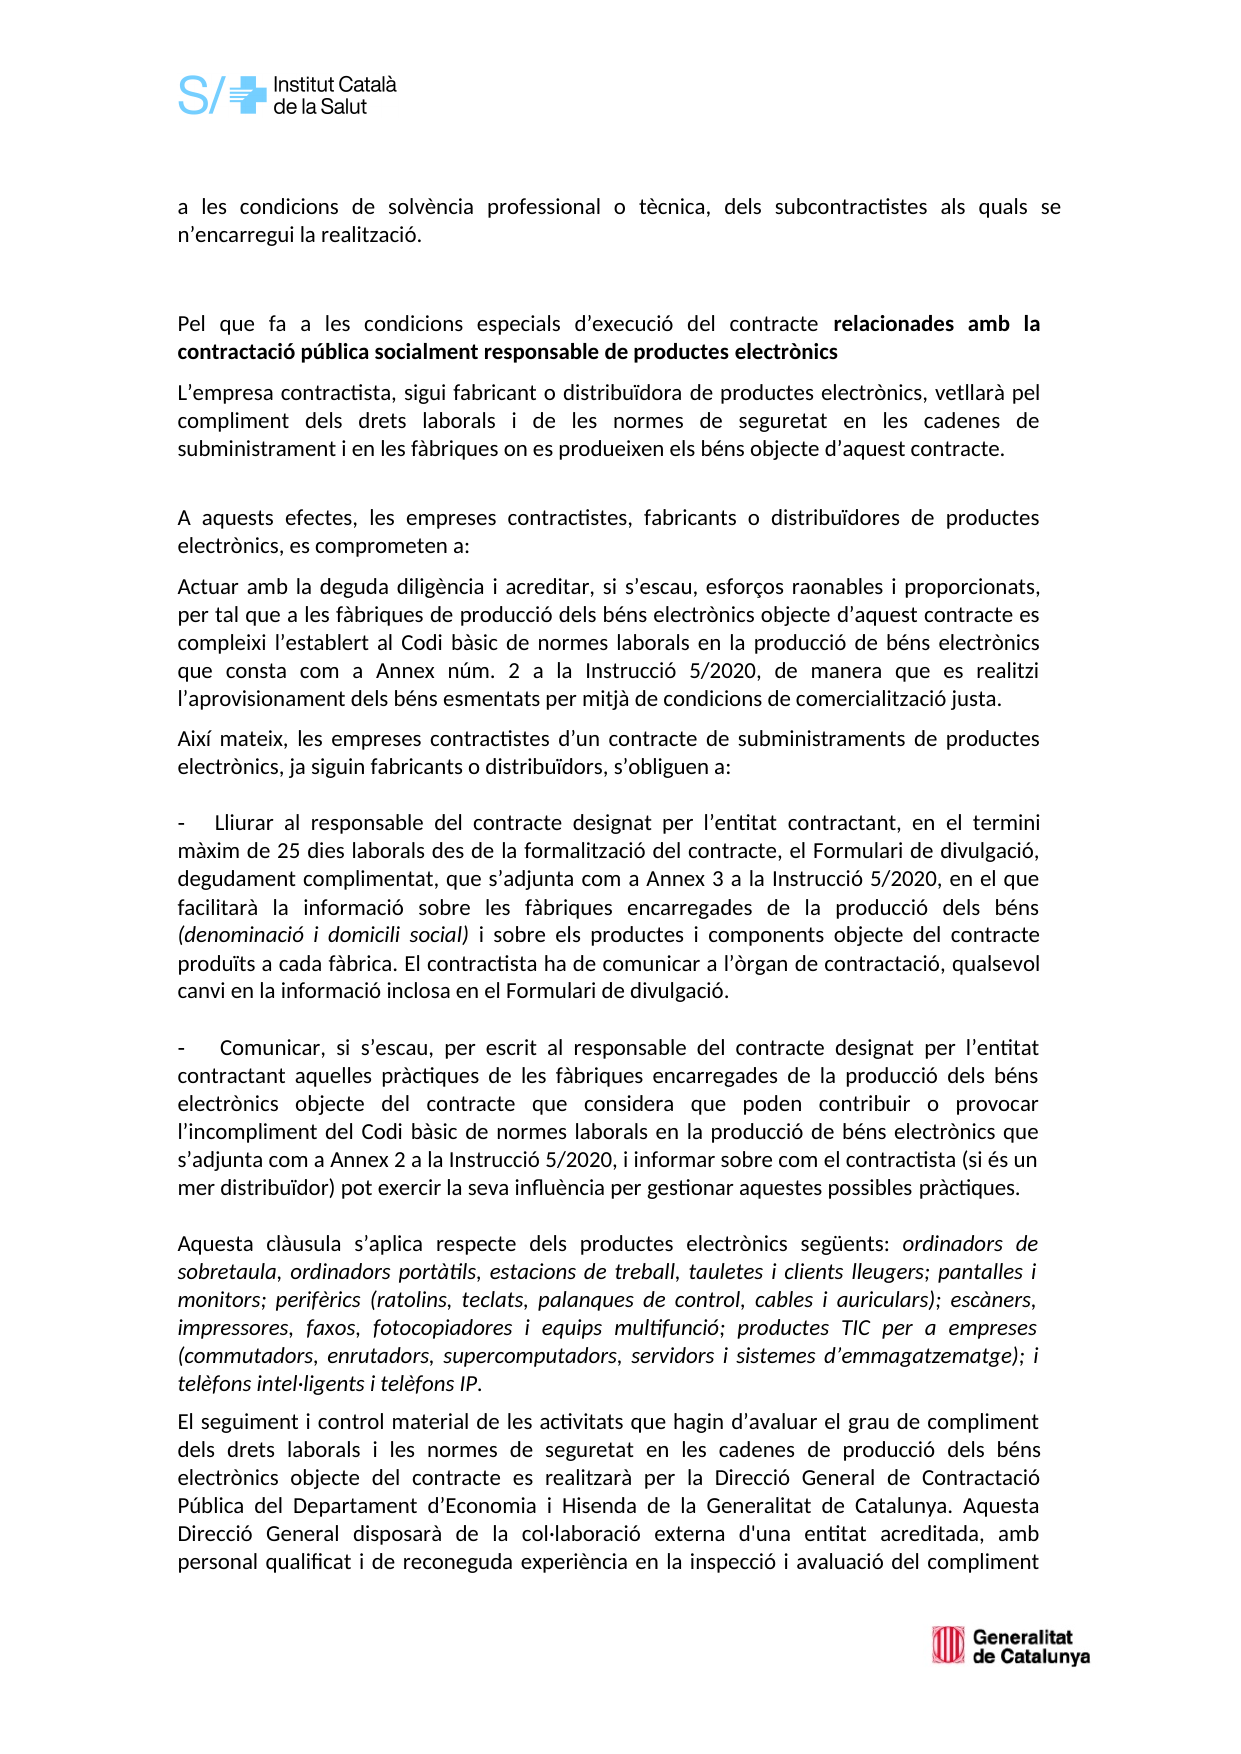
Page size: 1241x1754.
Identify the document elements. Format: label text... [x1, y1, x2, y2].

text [177, 192, 1063, 248]
picture [177, 73, 399, 118]
picture [893, 1619, 1129, 1672]
text Actuar amb la deguda diligència i acreditar, si s’escau, esforços raonables i proporcionats, per tal que a les fàbriques de producció dels béns electrònics objecte d’aquest contracte es compleixi l’establert al Codi bàsic de normes laborals en la producció de béns electrònics que consta com a Annex núm. 2 a la Instrucció 5/2020, de manera que es realitzi l’aprovisionament dels béns esmentats per mitjà de condicions de comercialització justa. [177, 572, 1041, 712]
list Lliurar al responsable del contracte designat per l’entitat contractant, en el termini màxim de 25 dies laborals des de la formalització del contracte, el Formulari de divulgació, degudament complimentat, que s’adjunta com a Annex 3 a la Instrucció 5/2020, en el que facilitarà la informació sobre les fàbriques encarregades de la producció dels béns (denominació i domicili social) i sobre els productes i components objecte del contracte produïts a cada fàbrica. El contractista ha de comunicar a l’òrgan de contractació, qualsevol canvi en la informació inclosa en el Formulari de divulgació. [177, 808, 1041, 1005]
list Així mateix, les empreses contractistes d’un contracte de subministraments de productes electrònics, ja siguin fabricants o distribuïdors, s’obliguen a: [177, 724, 1041, 780]
text A aquests efectes, les empreses contractistes, fabricants o distribuïdores de productes electrònics, es comprometen a: [177, 503, 1041, 559]
list Comunicar, si s’escau, per escrit al responsable del contracte designat per l’entitat contractant aquelles pràctiques de les fàbriques encarregades de la producció dels béns electrònics objecte del contracte que considera que poden contribuir o provocar l’incompliment del Codi bàsic de normes laborals en la producció de béns electrònics que s’adjunta com a Annex 2 a la Instrucció 5/2020, i informar sobre com el contractista (si és un mer distribuïdor) pot exercir la seva influència per gestionar aquestes possibles pràctiques. [177, 1033, 1041, 1201]
list Aquesta clàusula s’aplica respecte dels productes electrònics següents: ordinadors de sobretaula, ordinadors portàtils, estacions de treball, tauletes i clients lleugers; pantalles i monitors; perifèrics (ratolins, teclats, palanques de control, cables i auriculars); escàners, impressores, faxos, fotocopiadores i equips multifunció; productes TIC per a empreses (commutadors, enrutadors, supercomputadors, servidors i sistemes d’emmagatzematge); i telèfons intel·ligents i telèfons IP. [177, 1229, 1041, 1397]
list L’empresa contractista, sigui fabricant o distribuïdora de productes electrònics, vetllarà pel compliment dels drets laborals i de les normes de seguretat en les cadenes de subministrament i en les fàbriques on es produeixen els béns objecte d’aquest contracte. [177, 378, 1041, 462]
text Pel que fa a les condicions especials d’execució del contracte relacionades amb la contractació pública socialment responsable de productes electrònics [177, 309, 1041, 365]
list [177, 1407, 1041, 1575]
